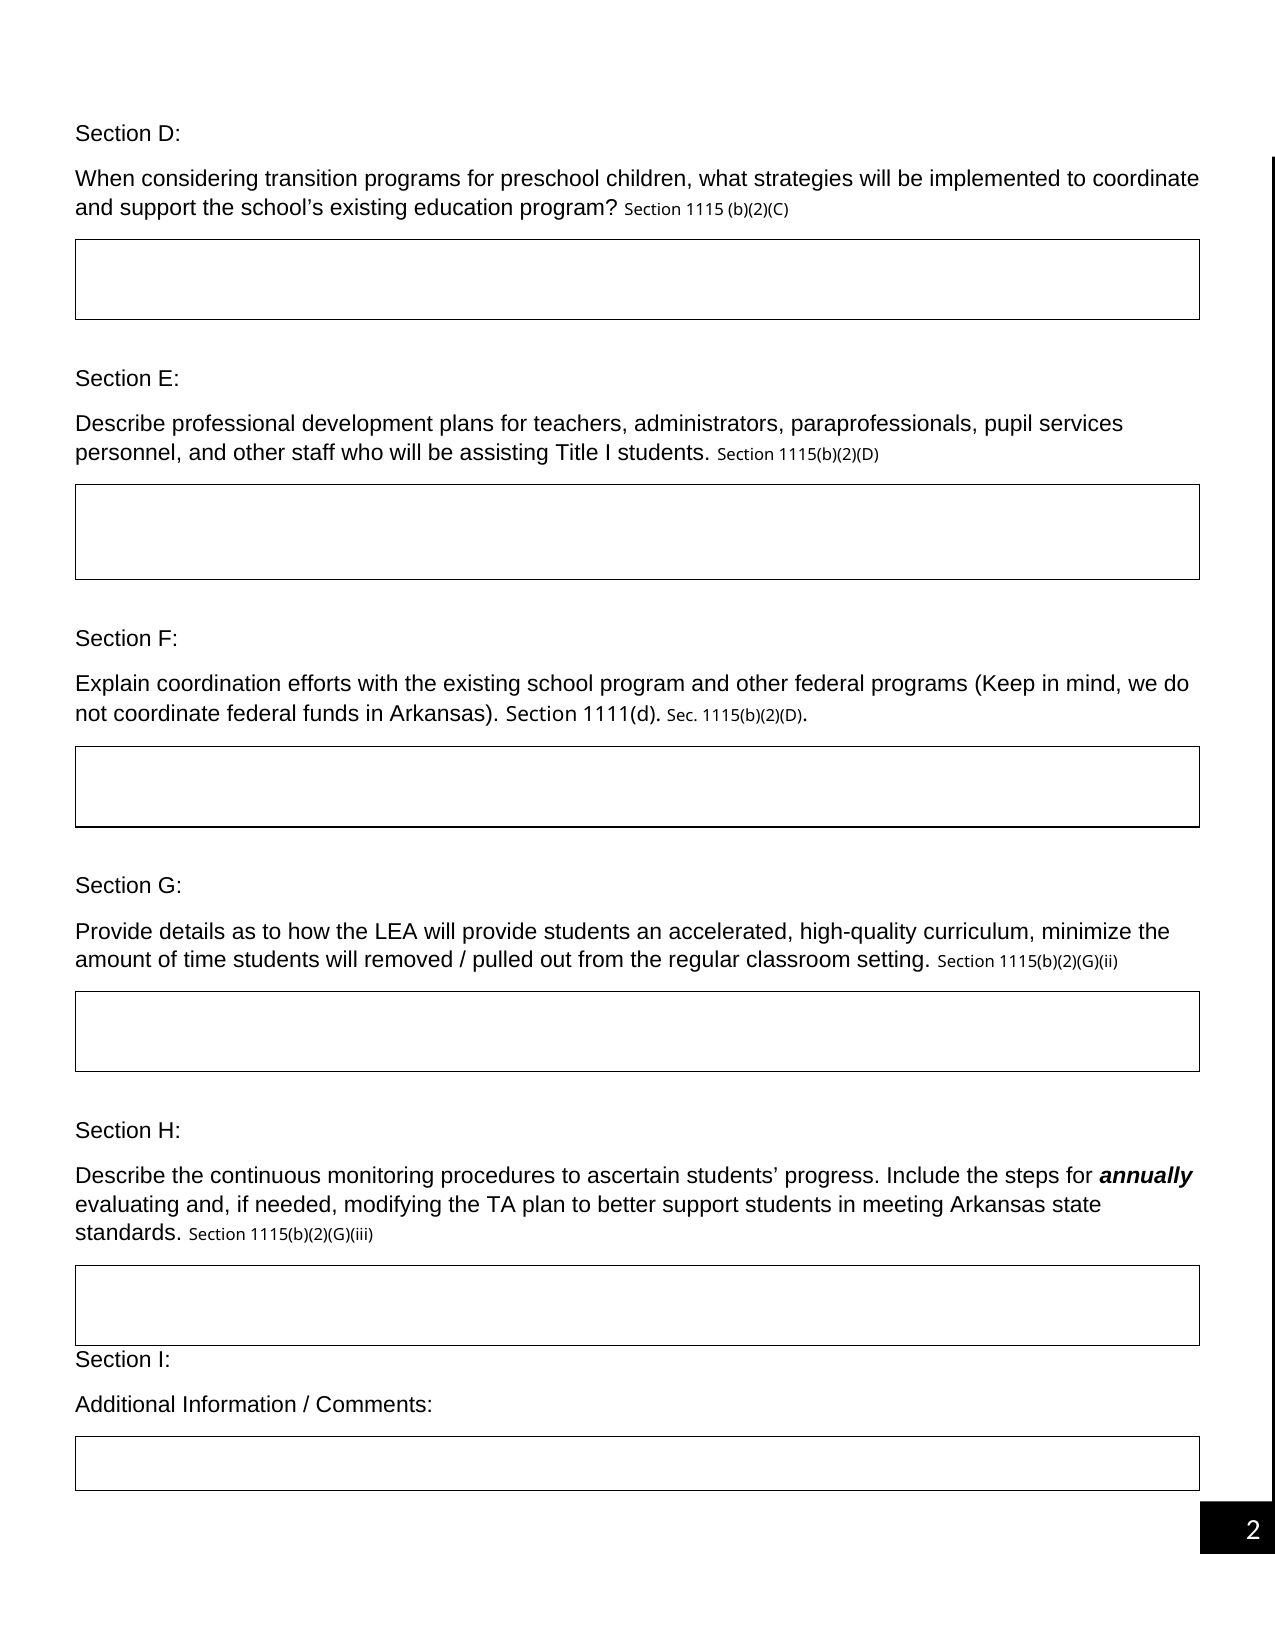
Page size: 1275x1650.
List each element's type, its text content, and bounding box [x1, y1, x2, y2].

table_header [76, 1266, 1199, 1344]
table_header [76, 485, 1199, 579]
text Describe professional development plans for teachers, administrators, paraprofessionals, pupil services personnel, and other staff who will be assisting Title I students. Section 1115(b)(2)(D) [75, 410, 1200, 465]
text Section D: [75, 120, 1200, 146]
text Section E: [75, 365, 1200, 391]
table_header [76, 240, 1199, 319]
table_header [76, 1437, 1199, 1489]
text Explain coordination efforts with the existing school program and other federal programs (Keep in mind, we do not coordinate federal funds in Arkansas). Section 1111(d). Sec. 1115(b)(2)(D). [75, 670, 1200, 727]
table_header [76, 747, 1199, 826]
text Section I: [75, 1346, 1200, 1372]
text Additional Information / Comments: [75, 1391, 1200, 1417]
text Section F: [75, 625, 1200, 652]
text When considering transition programs for preschool children, what strategies will be implemented to coordinate and support the school’s existing education program? Section 1115 (b)(2)(C) [75, 165, 1200, 220]
table_header [76, 992, 1199, 1071]
text Describe the continuous monitoring procedures to ascertain students’ progress. Include the steps for annually evaluating and, if needed, modifying the TA plan to better support students in meeting Arkansas state standards. Section 1115(b)(2)(G)(iii) [75, 1162, 1200, 1246]
text Section G: [75, 872, 1200, 899]
text Provide details as to how the LEA will provide students an accelerated, high-quality curriculum, minimize the amount of time students will removed / pulled out from the regular classroom setting. Section 1115(b)(2)(G)(ii) [75, 918, 1200, 972]
text Section H: [75, 1117, 1200, 1144]
